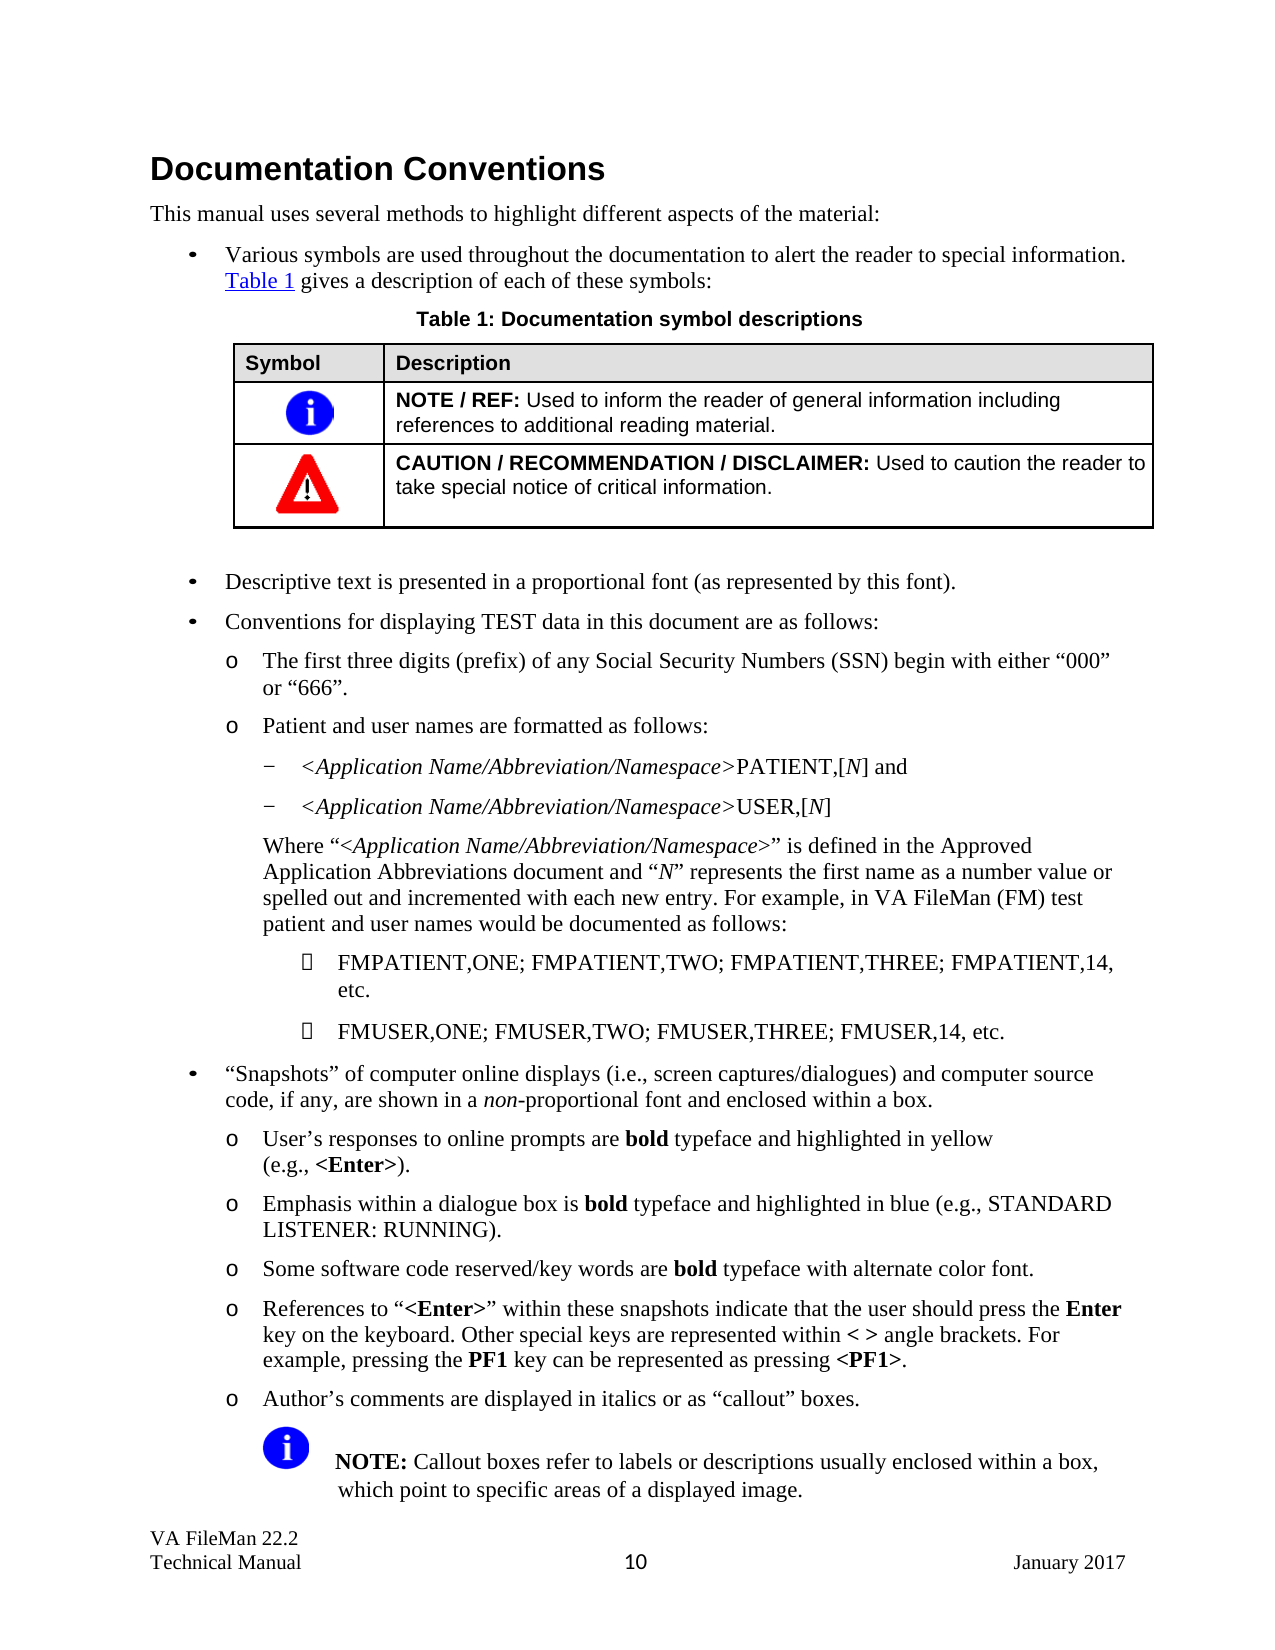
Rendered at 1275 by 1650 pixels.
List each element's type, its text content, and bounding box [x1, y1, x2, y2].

table_cell NOTE / REF: Used to inform the reader of general information including references to additional reading material. [385, 383, 1152, 443]
text (e.g., <Enter>). [263, 1153, 1171, 1178]
text Where “<Application Name/Abbreviation/Namespace>” is defined in the Approved Application Abbreviations document and “N” represents the first name as a number value or spelled out and incremented with each new entry. For example, in VA FileMan (FM) test patient and user names would be documented as follows: [263, 832, 1116, 937]
text o The first three digits (prefix) of any Social Security Numbers (SSN) begin with either “000” [225, 647, 1171, 676]
text o User’s responses to online prompts are bold typeface and highlighted in yellow [225, 1125, 1171, 1153]
table_cell CAUTION / RECOMMENDATION / DISCLAIMER: Used to caution the reader to take special notice of critical information. [385, 445, 1152, 526]
table_cell [235, 383, 383, 443]
table_cell [235, 445, 383, 526]
picture [274, 450, 344, 520]
text  FMPATIENT,ONE; FMPATIENT,TWO; FMPATIENT,THREE; FMPATIENT,14, etc. [300, 950, 1119, 1002]
text o Some software code reserved/key words are bold typeface with alternate color font. [225, 1255, 1171, 1283]
text Documentation Conventions [150, 149, 1171, 188]
text o Patient and user names are formatted as follows: [225, 712, 1171, 741]
text • Conventions for displaying TEST data in this document are as follows: [187, 608, 1171, 635]
text • Descriptive text is presented in a proportional font (as represented by this font). [187, 568, 1171, 594]
text or “666”. [262, 676, 1171, 700]
text o Author’s comments are displayed in italics or as “callout” boxes. [225, 1385, 1171, 1413]
table_header Symbol [235, 345, 383, 381]
text • Various symbols are used throughout the documentation to alert the reader to special information. [187, 241, 1171, 267]
text − <Application Name/Abbreviation/Namespace>PATIENT,[N] and [263, 753, 1171, 779]
text Table 1: Documentation symbol descriptions [416, 306, 1171, 329]
text Table 1 gives a description of each of these symbols: [225, 267, 1171, 293]
picture [262, 1424, 309, 1471]
table_header Description [385, 345, 1152, 381]
text o Emphasis within a dialogue box is bold typeface and highlighted in blue (e.g., STANDARD LISTENER: RUNNING). [225, 1190, 1116, 1243]
picture [285, 388, 334, 437]
text − <Application Name/Abbreviation/Namespace>USER,[N] [263, 793, 1171, 819]
text  FMUSER,ONE; FMUSER,TWO; FMUSER,THREE; FMUSER,14, etc. [300, 1015, 1171, 1046]
text NOTE: Callout boxes refer to labels or descriptions usually enclosed within a box, which point to specific areas of a displayed image. [262, 1424, 1109, 1502]
text This manual uses several methods to highlight different aspects of the material: [150, 200, 1171, 227]
text • “Snapshots” of computer online displays (i.e., screen captures/dialogues) and computer source code, if any, are shown in a non-proportional font and enclosed within a box. [188, 1060, 1098, 1112]
text o References to “<Enter>” within these snapshots indicate that the user should press the Enter key on the keyboard. Other special keys are represented within < > angle brackets. For example, pressing the PF1 key can be represented as pressing <PF1>. [225, 1295, 1126, 1372]
